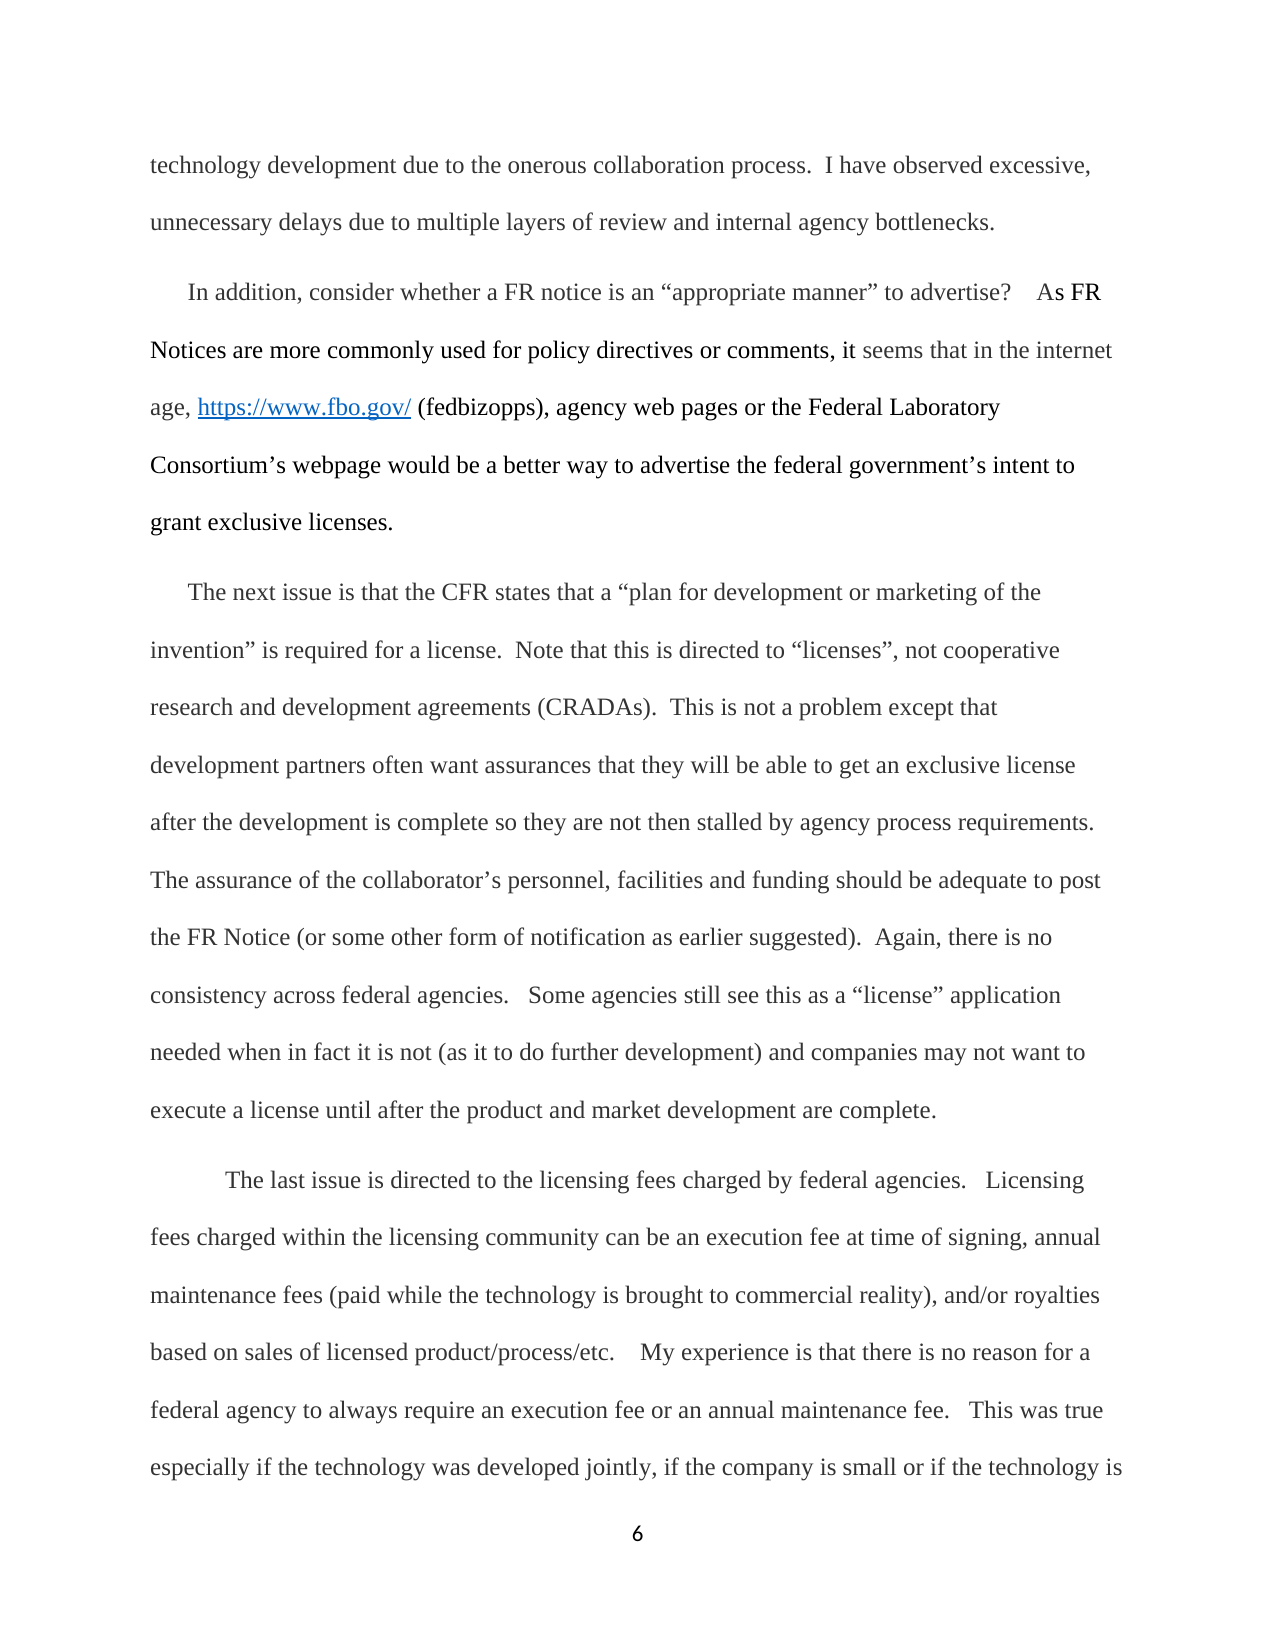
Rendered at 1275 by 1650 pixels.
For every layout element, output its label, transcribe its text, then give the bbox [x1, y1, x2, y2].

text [150, 1165, 1125, 1481]
text In addition, consider whether a FR notice is an “appropriate manner” to advertise? As FR Notices are more commonly used for policy directives or comments, it seems that in the internet age, https://www.fbo.gov/ (fedbizopps), agency web pages or the Federal Laboratory Consortium’s webpage would be a better way to advertise the federal government’s intent to grant exclusive licenses. [150, 277, 1125, 536]
text The next issue is that the CFR states that a “plan for development or marketing of the invention” is required for a license. Note that this is directed to “licenses”, not cooperative research and development agreements (CRADAs). This is not a problem except that development partners often want assurances that they will be able to get an exclusive license after the development is complete so they are not then stalled by agency process requirements. The assurance of the collaborator’s personnel, facilities and funding should be adequate to post the FR Notice (or some other form of notification as earlier suggested). Again, there is no consistency across federal agencies. Some agencies still see this as a “license” application needed when in fact it is not (as it to do further development) and companies may not want to execute a license until after the product and market development are complete. [150, 577, 1125, 1124]
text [150, 150, 1125, 236]
